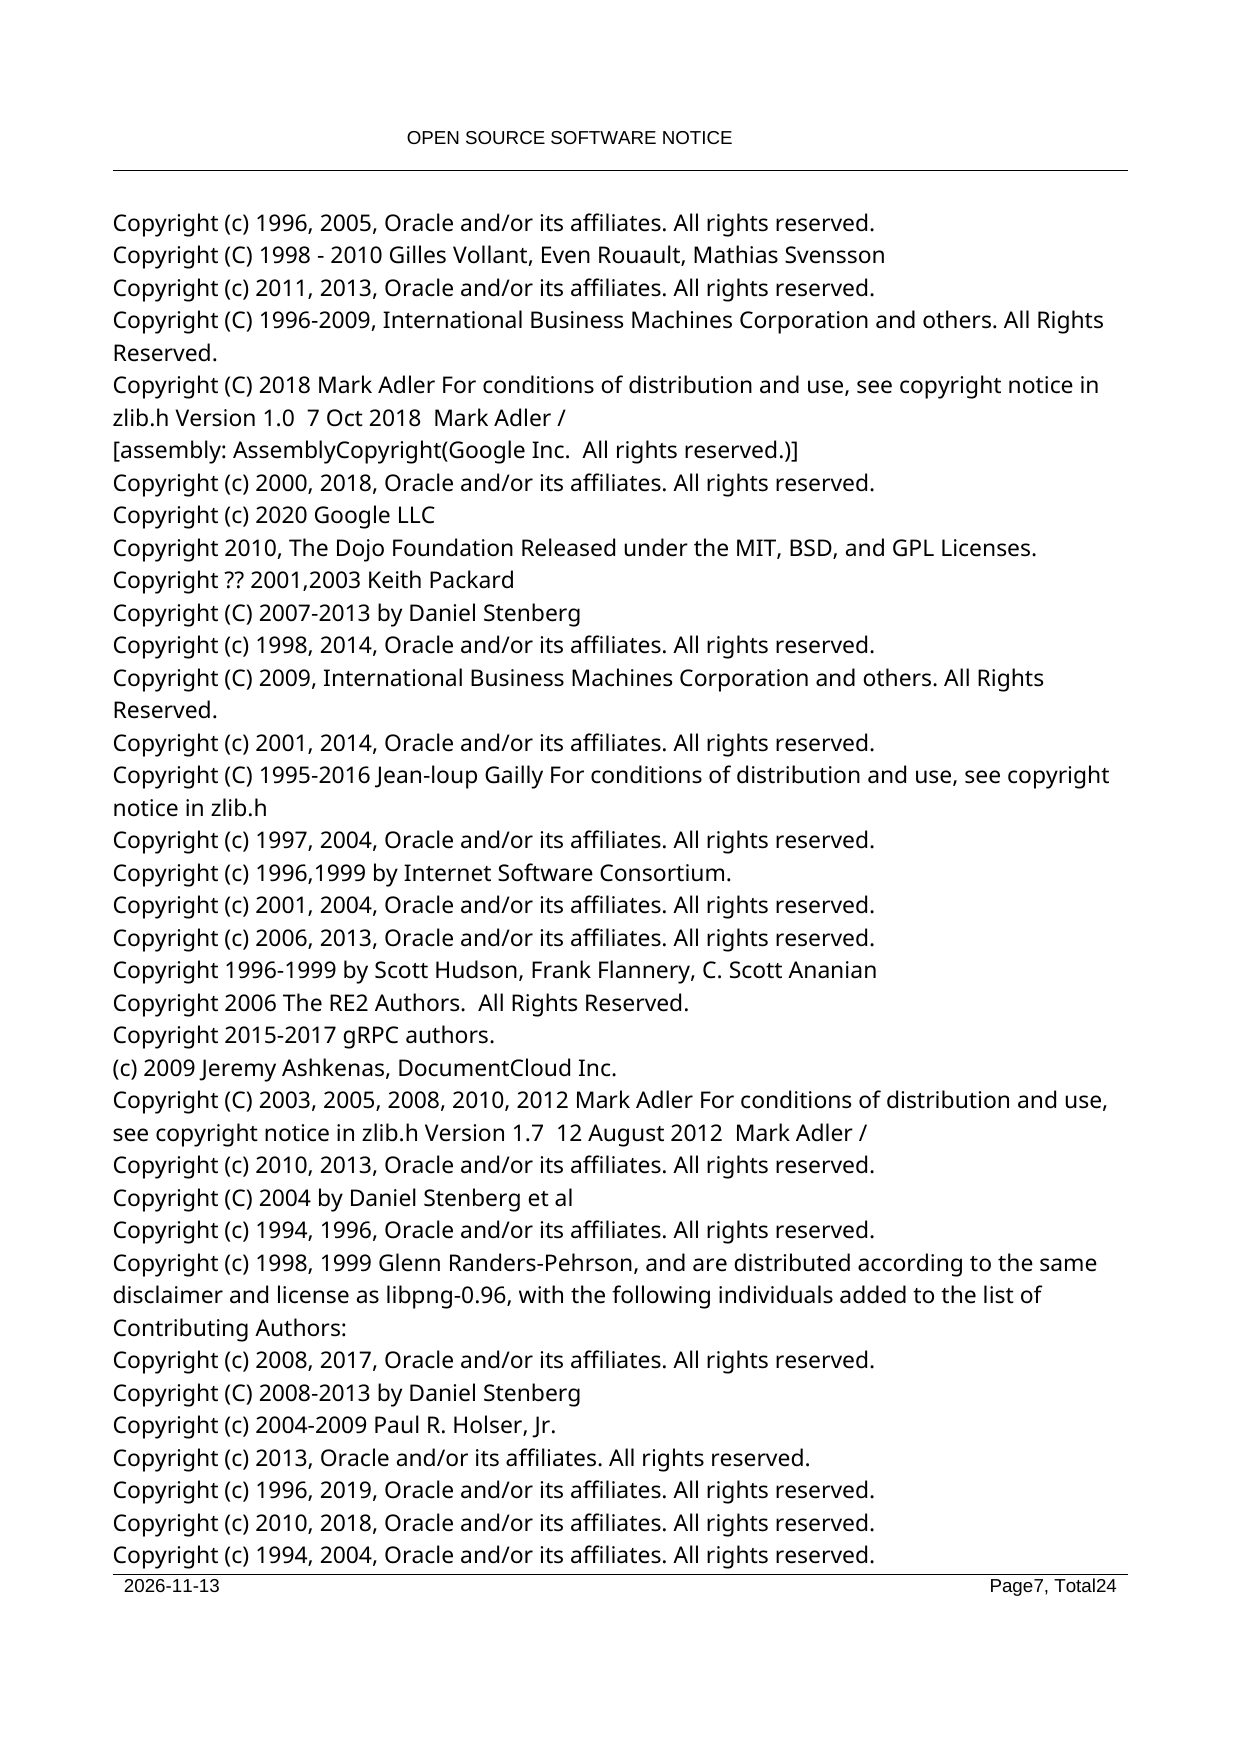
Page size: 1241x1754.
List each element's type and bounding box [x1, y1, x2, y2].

text [112, 206, 1128, 1571]
